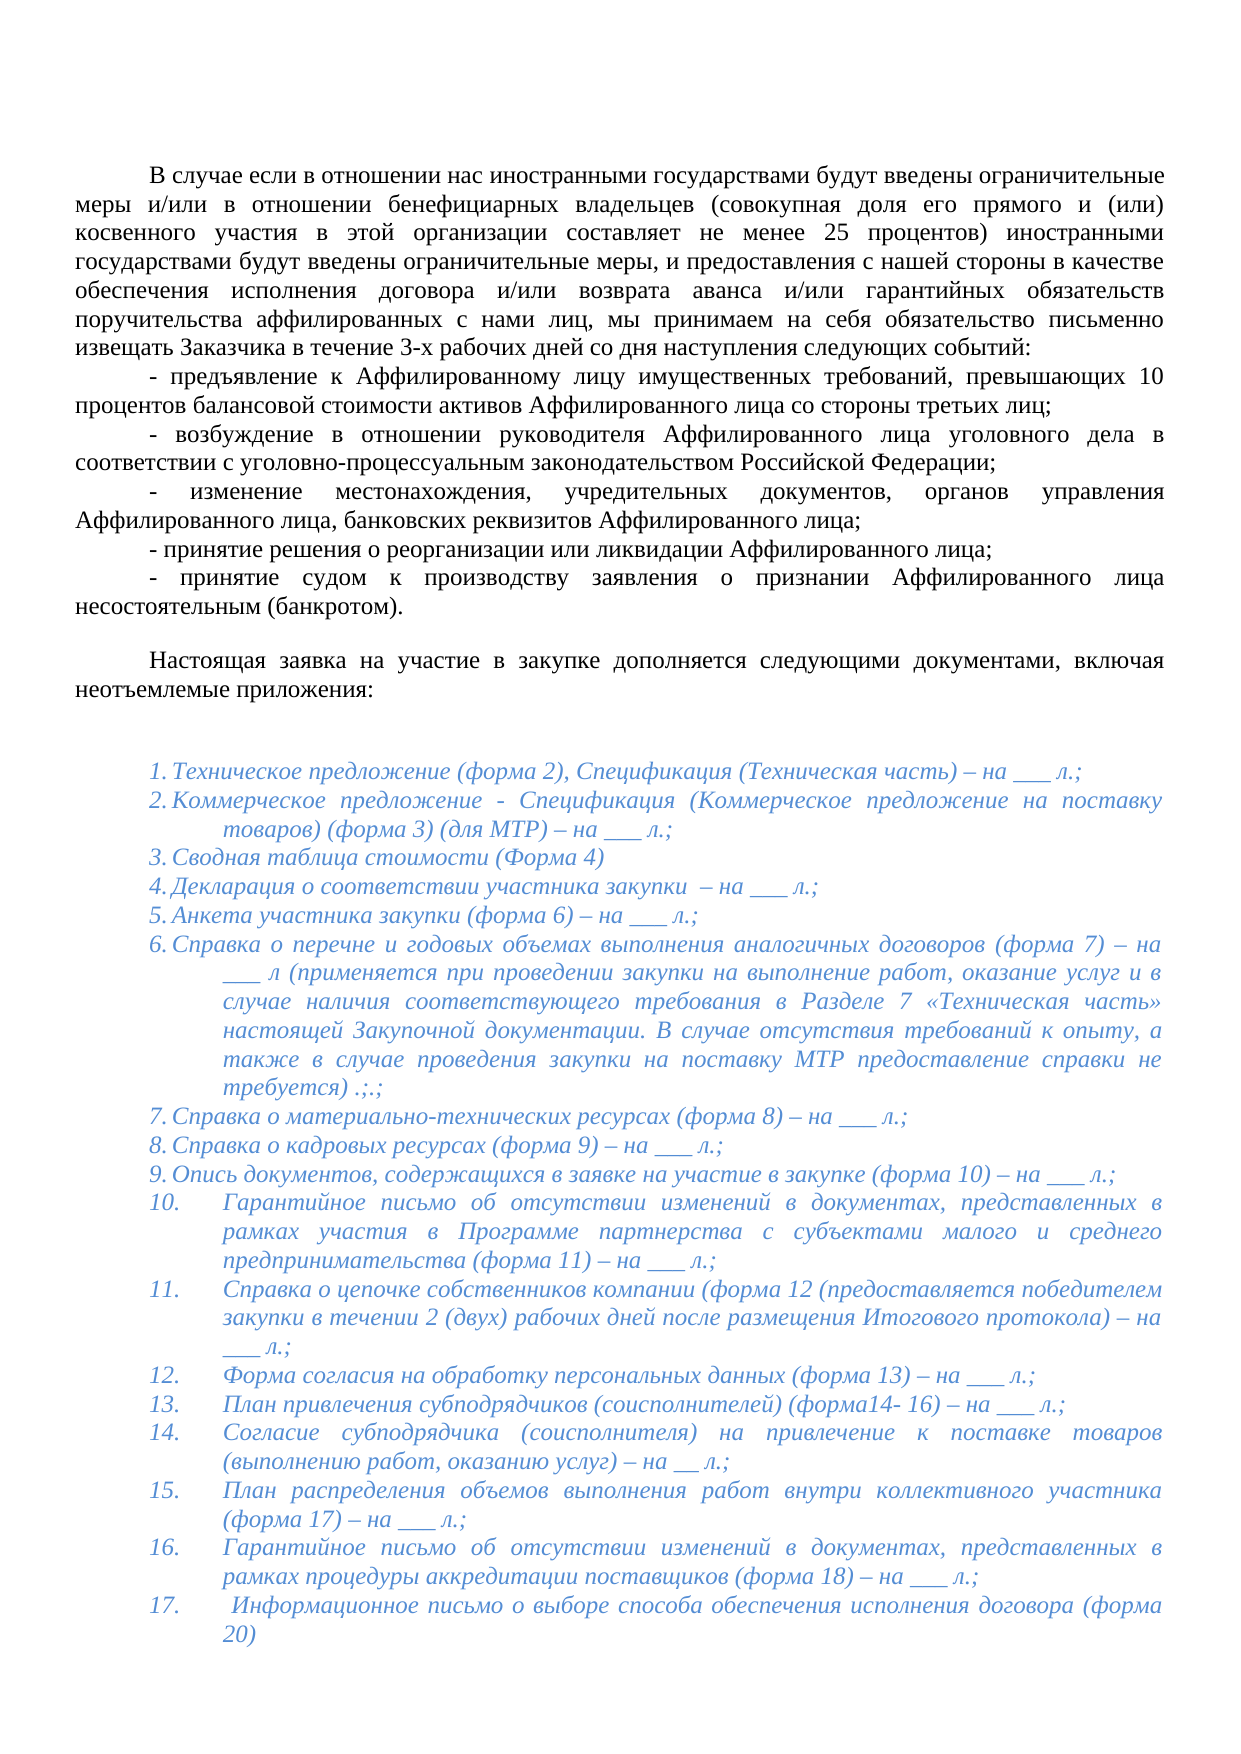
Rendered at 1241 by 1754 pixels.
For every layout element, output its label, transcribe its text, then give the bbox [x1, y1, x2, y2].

text В случае если в отношении нас иностранными государствами будут введены ограничительные меры и/или в отношении бенефициарных владельцев (совокупная доля его прямого и (или) косвенного участия в этой организации составляет не менее 25 процентов) иностранными государствами будут введены ограничительные меры, и предоставления с нашей стороны в качестве обеспечения исполнения договора и/или возврата аванса и/или гарантийных обязательств поручительства аффилированных с нами лиц, мы принимаем на себя обязательство письменно извещать Заказчика в течение 3-х рабочих дней со дня наступления следующих событий: [75, 160, 1165, 361]
text - принятие судом к производству заявления о признании Аффилированного лица несостоятельным (банкротом). [75, 562, 1165, 620]
list Согласие субподрядчика (соисполнителя) на привлечение к поставке товаров (выполнению работ, оказанию услуг) – на __ л.; [149, 1417, 1165, 1475]
list Информационное письмо о выборе способа обеспечения исполнения договора (форма 20) [149, 1590, 1165, 1647]
text Настоящая заявка на участие в закупке дополняется следующими документами, включая неотъемлемые приложения: [75, 645, 1165, 702]
list Коммерческое предложение - Спецификация (Коммерческое предложение на поставку товаров) (форма 3) (для МТР) – на ___ л.; [149, 785, 1165, 842]
list Анкета участника закупки (форма 6) – на ___ л.; [149, 900, 1165, 929]
list Гарантийное письмо об отсутствии изменений в документах, представленных в рамках процедуры аккредитации поставщиков (форма 18) – на ___ л.; [149, 1532, 1165, 1590]
list План привлечения субподрядчиков (соисполнителей) (форма14- 16) – на ___ л.; [149, 1389, 1165, 1417]
list Декларация о соответствии участника закупки – на ___ л.; [149, 871, 1165, 900]
list Гарантийное письмо об отсутствии изменений в документах, представленных в рамках участия в Программе партнерства с субъектами малого и среднего предпринимательства (форма 11) – на ___ л.; [149, 1187, 1165, 1274]
list Справка о материально-технических ресурсах (форма 8) – на ___ л.; [149, 1101, 1165, 1130]
list План распределения объемов выполнения работ внутри коллективного участника (форма 17) – на ___ л.; [149, 1475, 1165, 1532]
text - принятие решения о реорганизации или ликвидации Аффилированного лица; [75, 534, 1165, 562]
list Техническое предложение (форма 2), Спецификация (Техническая часть) – на ___ л.; [149, 756, 1165, 785]
text - возбуждение в отношении руководителя Аффилированного лица уголовного дела в соответствии с уголовно-процессуальным законодательством Российской Федерации; [75, 419, 1165, 476]
text - изменение местонахождения, учредительных документов, органов управления Аффилированного лица, банковских реквизитов Аффилированного лица; [75, 476, 1165, 534]
text - предъявление к Аффилированному лицу имущественных требований, превышающих 10 процентов балансовой стоимости активов Аффилированного лица со стороны третьих лиц; [75, 361, 1165, 419]
list Сводная таблица стоимости (Форма 4) [149, 842, 1165, 871]
list Справка о цепочке собственников компании (форма 12 (предоставляется победителем закупки в течении 2 (двух) рабочих дней после размещения Итогового протокола) – на ___ л.; [149, 1274, 1165, 1360]
list Справка о перечне и годовых объемах выполнения аналогичных договоров (форма 7) – на ___ л (применяется при проведении закупки на выполнение работ, оказание услуг и в случае наличия соответствующего требования в Разделе 7 «Техническая часть» настоящей Закупочной документации. В случае отсутствия требований к опыту, а также в случае проведения закупки на поставку МТР предоставление справки не требуется) .;.; [149, 929, 1165, 1101]
list Форма согласия на обработку персональных данных (форма 13) – на ___ л.; [149, 1360, 1165, 1389]
list Опись документов, содержащихся в заявке на участие в закупке (форма 10) – на ___ л.; [149, 1159, 1165, 1187]
list Справка о кадровых ресурсах (форма 9) – на ___ л.; [149, 1130, 1165, 1159]
